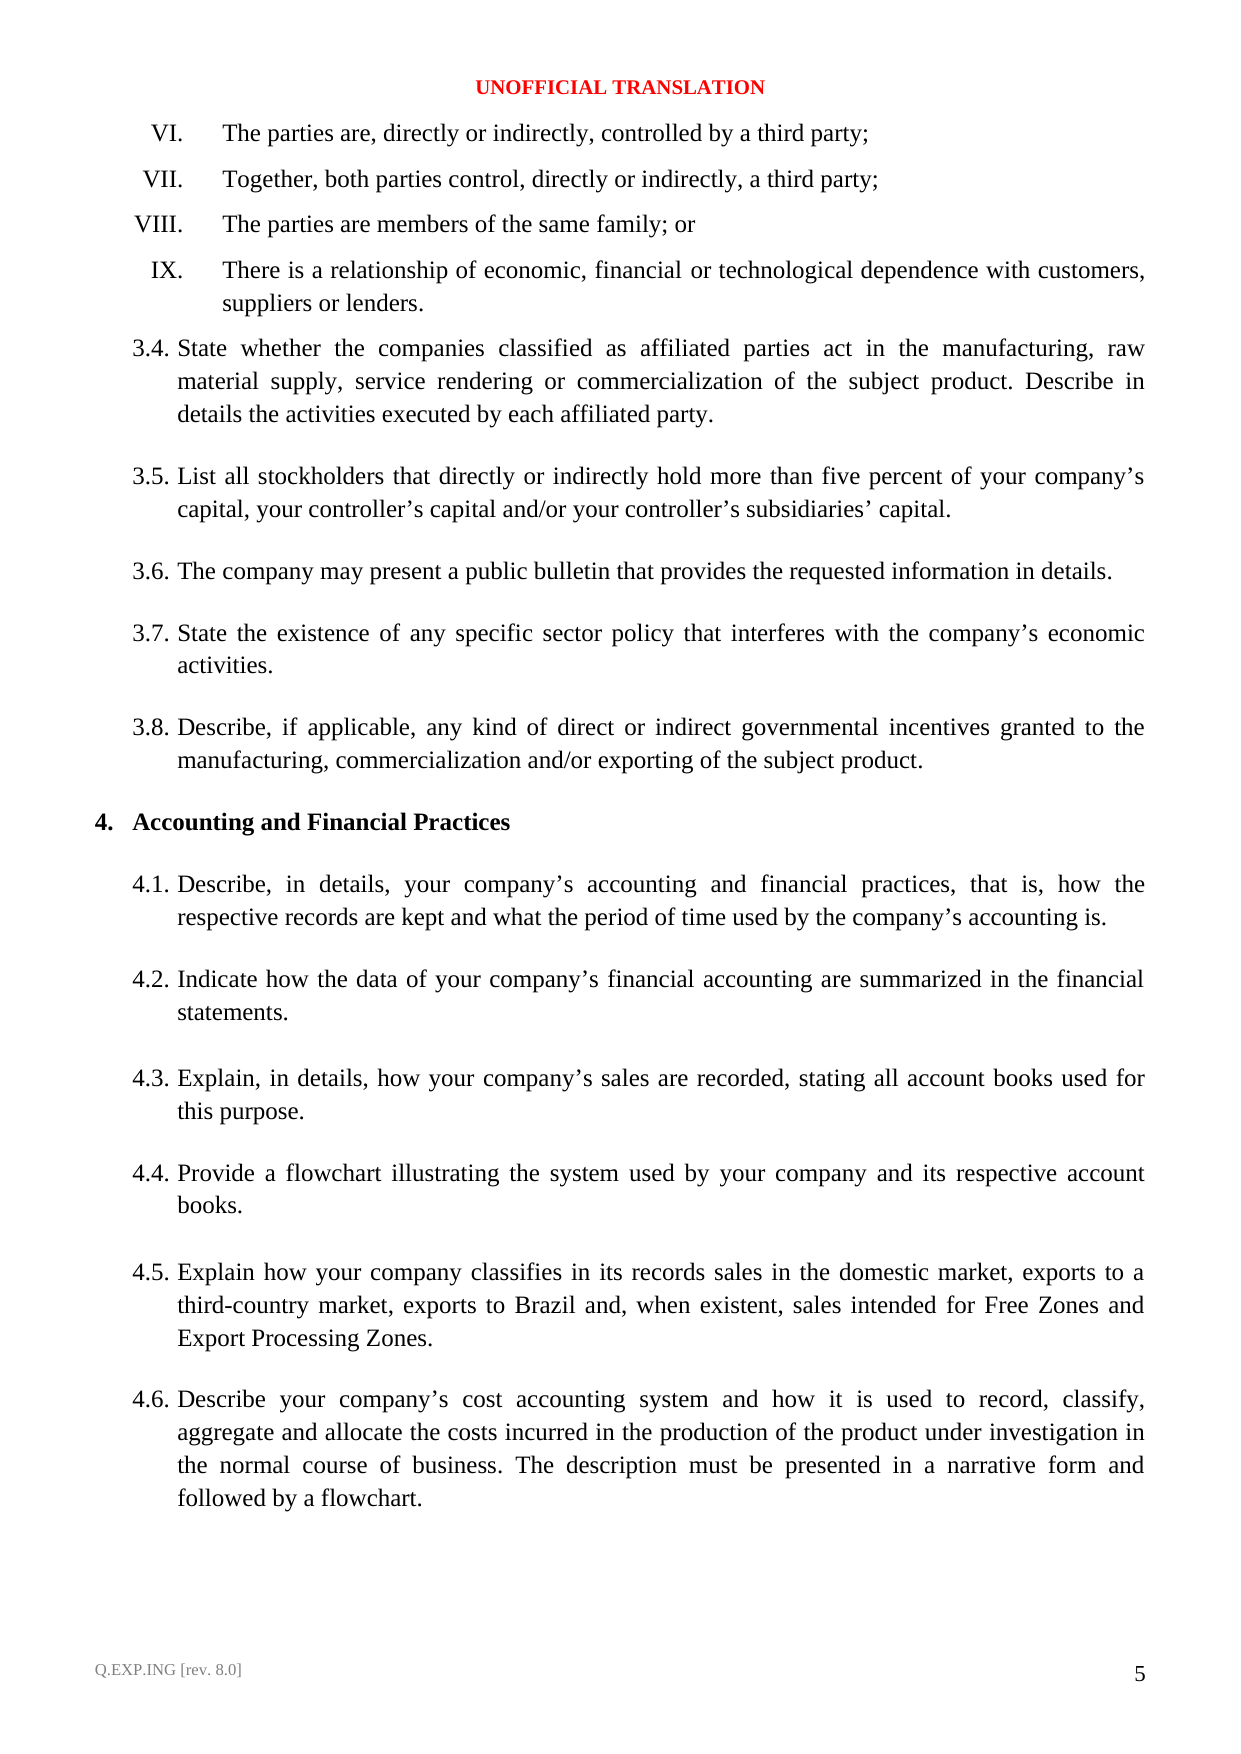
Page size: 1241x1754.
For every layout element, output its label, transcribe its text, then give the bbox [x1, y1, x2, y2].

list Explain, in details, how your company’s sales are recorded, stating all account books used for this purpose. [132, 1063, 1146, 1124]
list Describe, if applicable, any kind of direct or indirect governmental incentives granted to the manufacturing, commercialization and/or exporting of the subject product. [132, 712, 1146, 774]
list The company may present a public bulletin that provides the requested information in details. [132, 556, 1146, 584]
list State the existence of any specific sector policy that interferes with the company’s economic activities. [132, 618, 1146, 679]
list Describe, in details, your company’s accounting and financial practices, that is, how the respective records are kept and what the period of time used by the company’s accounting is. [132, 869, 1146, 931]
list Together, both parties control, directly or indirectly, a third party; [183, 164, 1146, 192]
list Indicate how the data of your company’s financial accounting are summarized in the financial statements. [132, 964, 1146, 1026]
list There is a relationship of economic, financial or technological dependence with customers, suppliers or lenders. [183, 255, 1146, 316]
list Provide a flowchart illustrating the system used by your company and its respective account books. [132, 1158, 1146, 1219]
list State whether the companies classified as affiliated parties act in the manufacturing, raw material supply, service rendering or commercialization of the subject product. Describe in details the activities executed by each affiliated party. [132, 333, 1146, 428]
list Explain how your company classifies in its records sales in the domestic market, exports to a third-country market, exports to Brazil and, when existent, sales intended for Free Zones and Export Processing Zones. [132, 1257, 1146, 1351]
list Describe your company’s cost accounting system and how it is used to record, classify, aggregate and allocate the costs incurred in the production of the product under investigation in the normal course of business. The description must be presented in a narrative form and followed by a flowchart. [132, 1384, 1146, 1512]
list The parties are members of the same family; or [183, 209, 1146, 238]
list Accounting and Financial Practices [94, 807, 1146, 836]
list List all stockholders that directly or indirectly hold more than five percent of your company’s capital, your controller’s capital and/or your controller’s subsidiaries’ capital. [132, 461, 1146, 523]
list The parties are, directly or indirectly, controlled by a third party; [183, 118, 1146, 147]
